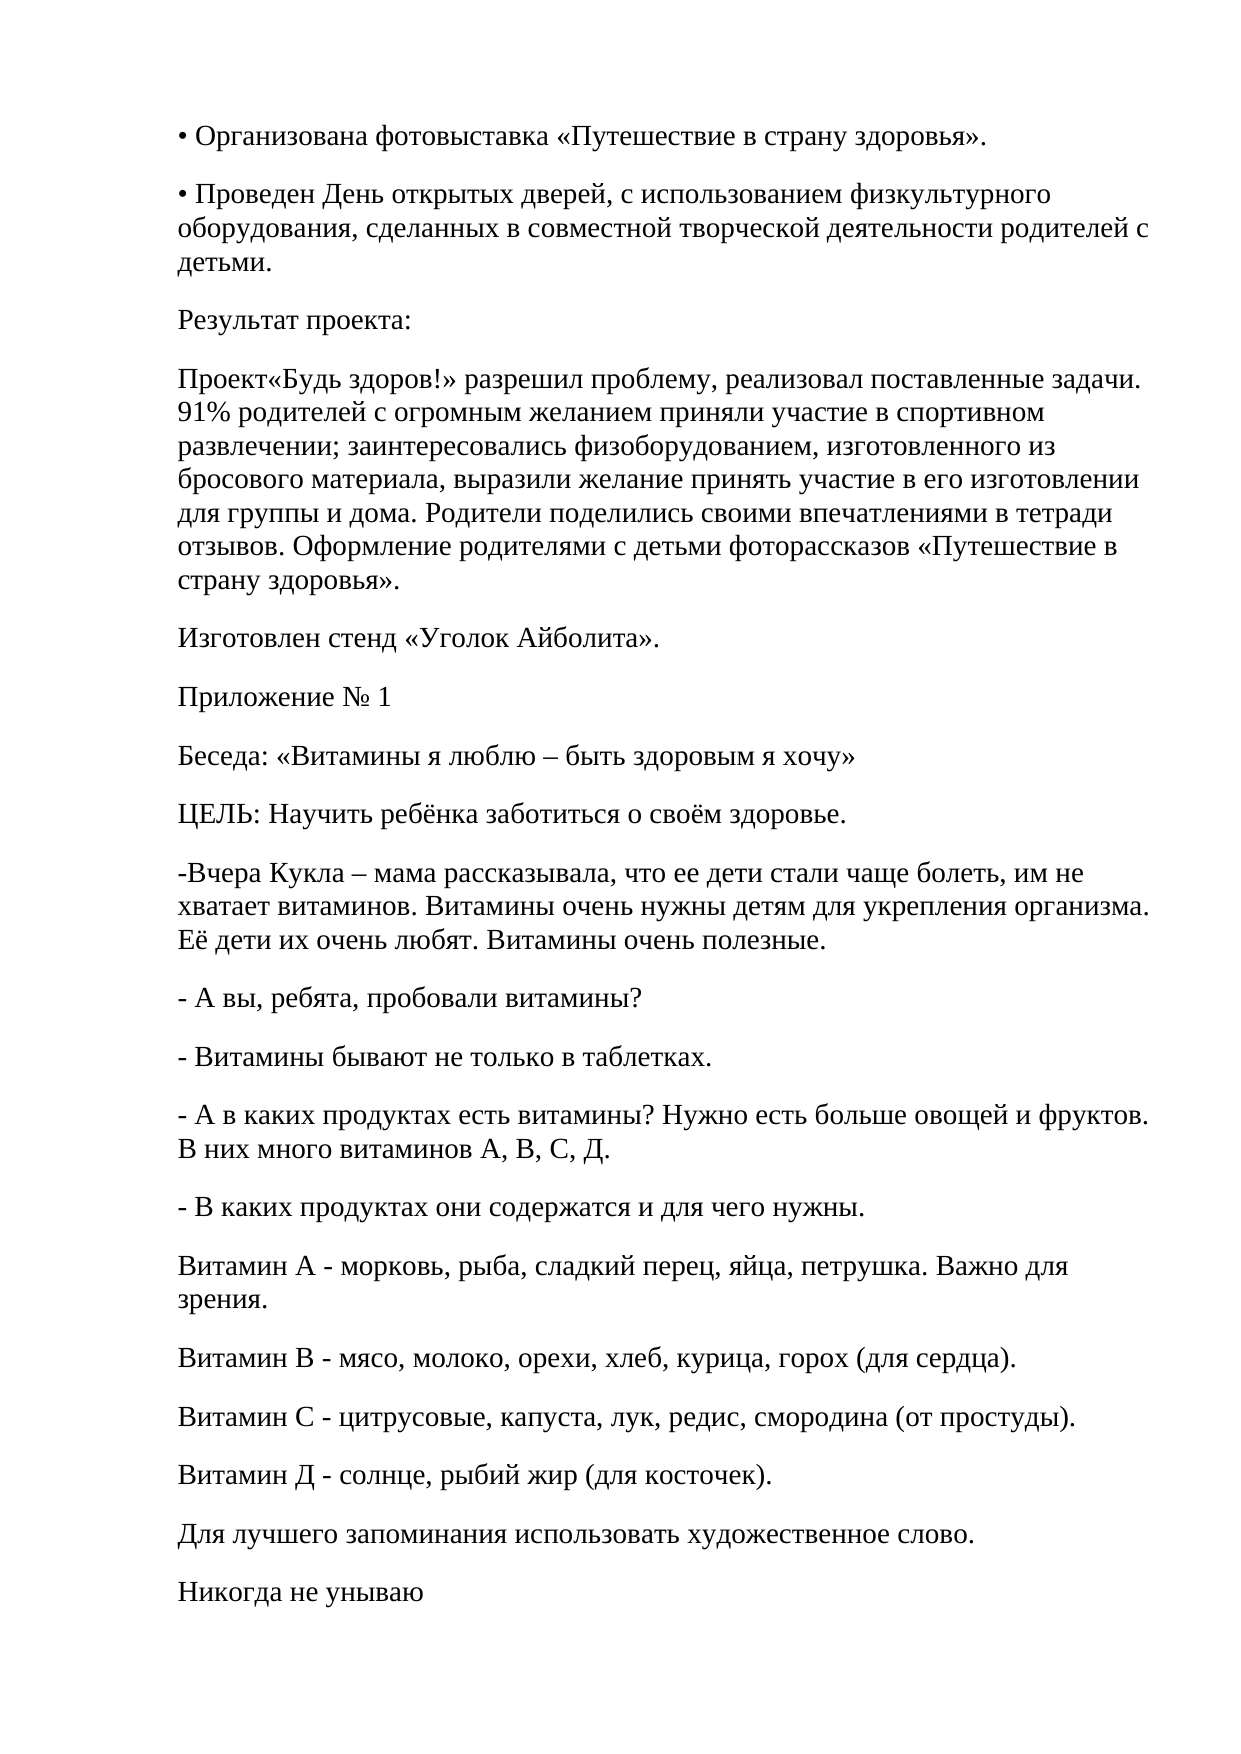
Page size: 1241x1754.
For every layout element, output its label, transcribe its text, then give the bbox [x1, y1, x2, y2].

text Витамин А - морковь, рыба, сладкий перец, яйца, петрушка. Важно для зрения. [177, 1248, 1152, 1315]
text Витамин С - цитрусовые, капуста, лук, редис, смородина (от простуды). [177, 1399, 1152, 1432]
text • Организована фотовыставка «Путешествие в страну здоровья». [177, 118, 1152, 152]
text Витамин В - мясо, молоко, орехи, хлеб, курица, горох (для сердца). [177, 1340, 1152, 1374]
text Результат проекта: [177, 302, 1152, 336]
text ЦЕЛЬ: Научить ребёнка заботиться о своём здоровье. [177, 796, 1152, 830]
text - А в каких продуктах есть витамины? Нужно есть больше овощей и фруктов. В них много витаминов А, В, С, Д. [177, 1097, 1152, 1164]
text Беседа: «Витамины я люблю – быть здоровым я хочу» [177, 738, 1152, 771]
text Для лучшего запоминания использовать художественное слово. [177, 1516, 1152, 1549]
text Проект«Будь здоров!» разрешил проблему, реализовал поставленные задачи. 91% родителей с огромным желанием приняли участие в спортивном развлечении; заинтересовались физоборудованием, изготовленного из бросового материала, выразили желание принять участие в его изготовлении для группы и дома. Родители поделились своими впечатлениями в тетради отзывов. Оформление родителями с детьми фоторассказов «Путешествие в страну здоровья». [177, 361, 1152, 596]
text Приложение № 1 [177, 679, 1152, 713]
text Изготовлен стенд «Уголок Айболита». [177, 621, 1152, 654]
text • Проведен День открытых дверей, с использованием физкультурного оборудования, сделанных в совместной творческой деятельности родителей с детьми. [177, 177, 1152, 277]
text - А вы, ребята, пробовали витамины? [177, 980, 1152, 1014]
text - Витамины бывают не только в таблетках. [177, 1039, 1152, 1072]
text - В каких продуктах они содержатся и для чего нужны. [177, 1189, 1152, 1223]
text Никогда не унываю [177, 1574, 1152, 1608]
text -Вчера Кукла – мама рассказывала, что ее дети стали чаще болеть, им не хватает витаминов. Витамины очень нужны детям для укрепления организма. Её дети их очень любят. Витамины очень полезные. [177, 855, 1152, 955]
text Витамин Д - солнце, рыбий жир (для косточек). [177, 1457, 1152, 1491]
